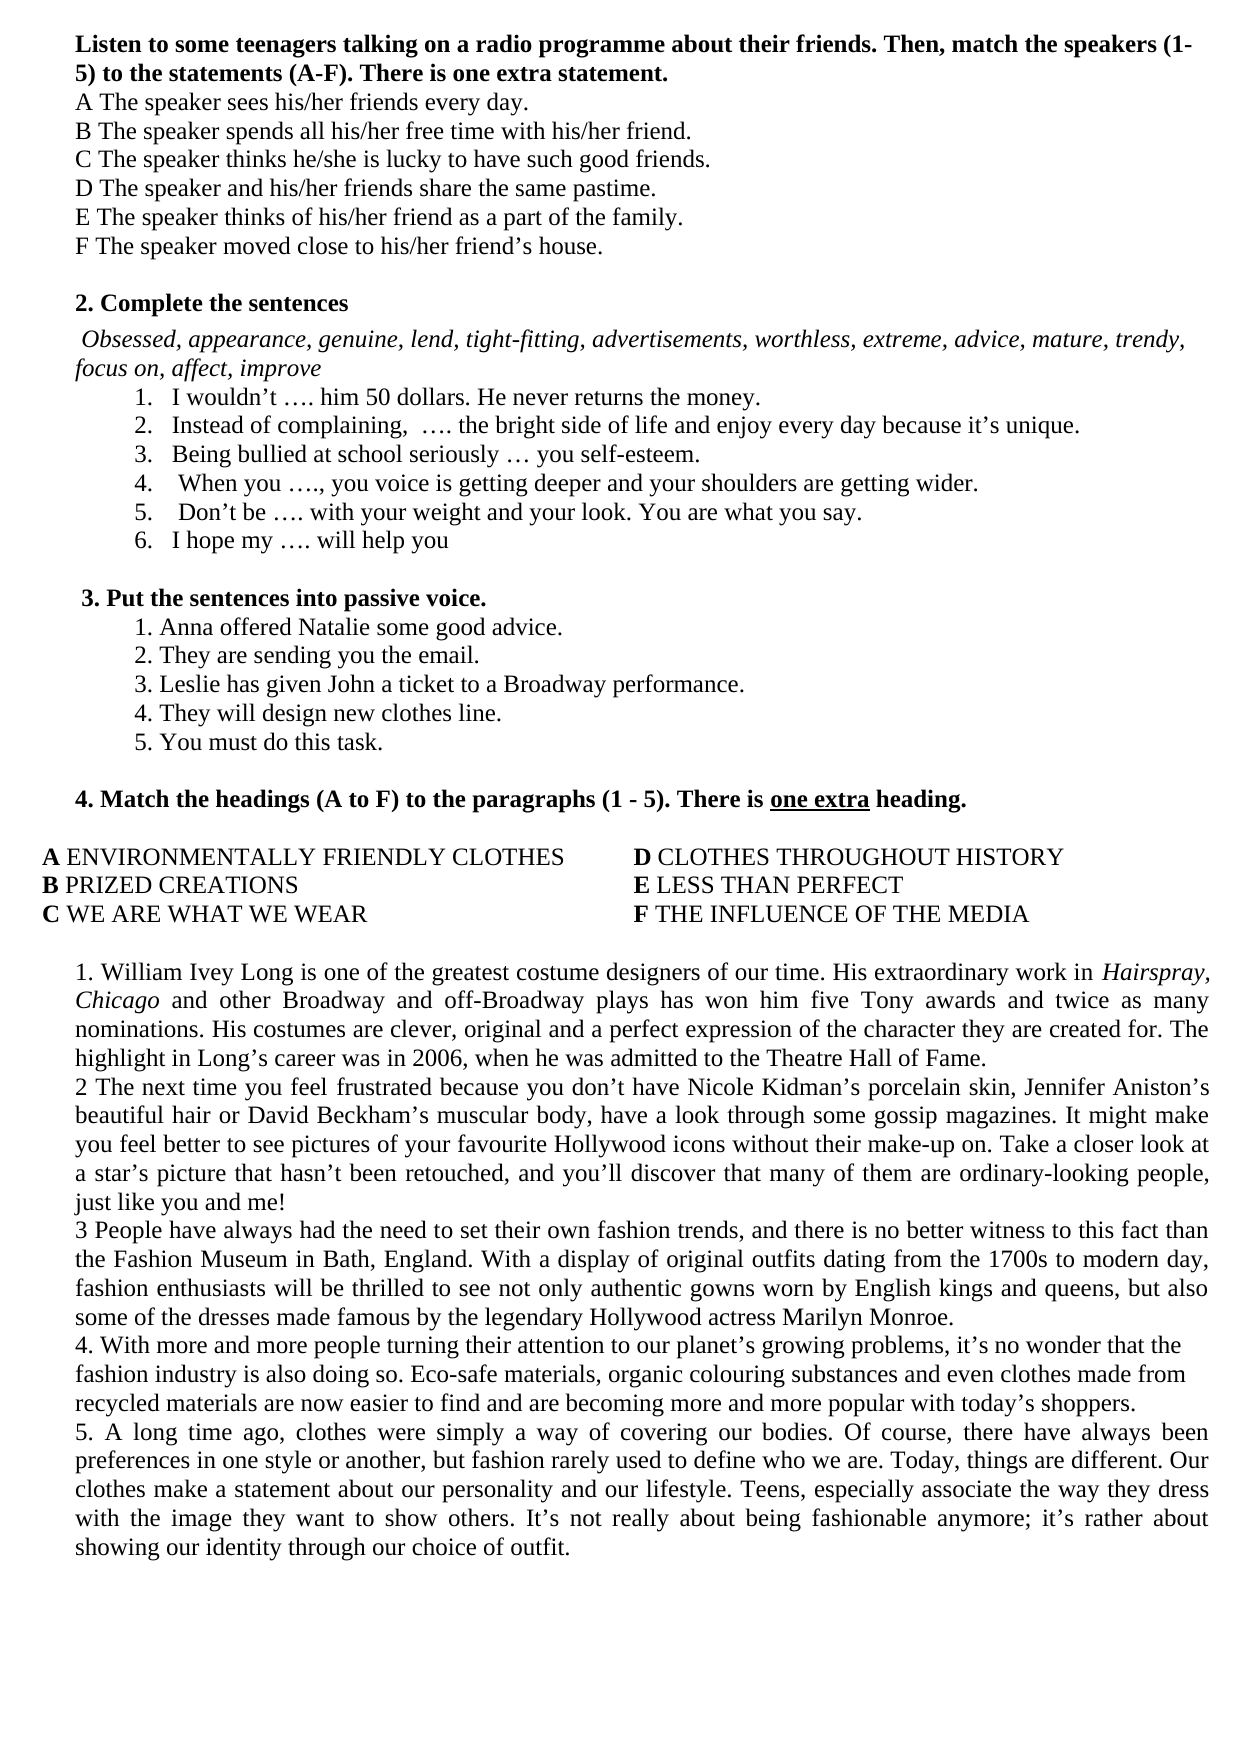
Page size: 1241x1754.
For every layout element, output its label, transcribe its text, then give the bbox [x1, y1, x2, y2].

text 4. Match the headings (A to F) to the paragraphs (1 - 5). There is one extra heading. [75, 784, 1211, 813]
text 5. A long time ago, clothes were simply a way of covering our bodies. Of course, there have always been preferences in one style or another, but fashion rarely used to define who we are. Today, things are different. Our clothes make a statement about our personality and our lifestyle. Teens, especially associate the way they dress with the image they want to show others. It’s not really about being fashionable anymore; it’s rather about showing our identity through our choice of outfit. [75, 1417, 1211, 1560]
table_cell B PRIZED CREATIONS [31, 870, 618, 899]
text 3. Put the sentences into passive voice. [75, 583, 1211, 612]
table_header A ENVIRONMENTALLY FRIENDLY CLOTHES [31, 842, 618, 870]
list Don’t be …. with your weight and your look. You are what you say. [134, 497, 1211, 525]
table_cell C WE ARE WHAT WE WEAR [31, 899, 618, 928]
list I hope my …. will help you [134, 525, 1211, 554]
text Obsessed, appearance, genuine, lend, tight-fitting, advertisements, worthless, extreme, advice, mature, trendy, focus on, affect, improve [75, 324, 1211, 382]
text D The speaker and his/her friends share the same pastime. [75, 173, 1211, 202]
list Instead of complaining, …. the bright side of life and enjoy every day because it’s unique. [134, 410, 1211, 439]
text 2. They are sending you the email. [90, 640, 1211, 669]
text 4. They will design new clothes line. [90, 698, 1211, 727]
text A The speaker sees his/her friends every day. [75, 87, 1211, 116]
list Being bullied at school seriously … you self-esteem. [134, 439, 1211, 468]
text 1. Anna offered Natalie some good advice. [90, 612, 1211, 640]
text E The speaker thinks of his/her friend as a part of the family. [75, 202, 1211, 231]
text 3 People have always had the need to set their own fashion trends, and there is no better witness to this fact than the Fashion Museum in Bath, England. With a display of original outfits dating from the 1700s to modern day, fashion enthusiasts will be thrilled to see not only authentic gowns worn by English kings and queens, but also some of the dresses made famous by the legendary Hollywood actress Marilyn Monroe. [75, 1215, 1211, 1330]
text Listen to some teenagers talking on a radio programme about their friends. Then, match the speakers (1-5) to the statements (A-F). There is one extra statement. [75, 29, 1211, 87]
text 5. You must do this task. [90, 727, 1211, 755]
table_header D CLOTHES THROUGHOUT HISTORY [618, 842, 1194, 870]
text 3. Leslie has given John a ticket to a Broadway performance. [90, 669, 1211, 698]
text F The speaker moved close to his/her friend’s house. [75, 231, 1211, 288]
text 2 The next time you feel frustrated because you don’t have Nicole Kidman’s porcelain skin, Jennifer Aniston’s beautiful hair or David Beckham’s muscular body, have a look through some gossip magazines. It might make you feel better to see pictures of your favourite Hollywood icons without their make-up on. Take a closer look at a star’s picture that hasn’t been retouched, and you’ll discover that many of them are ordinary-looking people, just like you and me! [75, 1072, 1211, 1215]
text 4. With more and more people turning their attention to our planet’s growing problems, it’s no wonder that the fashion industry is also doing so. Eco-safe materials, organic colouring substances and even clothes made from recycled materials are now easier to find and are becoming more and more popular with today’s shoppers. [75, 1330, 1211, 1417]
list I wouldn’t …. him 50 dollars. He never returns the money. [134, 382, 1211, 410]
text B The speaker spends all his/her free time with his/her friend. [75, 116, 1211, 144]
text C The speaker thinks he/she is lucky to have such good friends. [75, 144, 1211, 173]
table_cell E LESS THAN PERFECT [618, 870, 1194, 899]
table_cell F THE INFLUENCE OF THE MEDIA [618, 899, 1194, 928]
list When you …., you voice is getting deeper and your shoulders are getting wider. [134, 468, 1211, 497]
text 2. Complete the sentences [75, 288, 1211, 316]
text 1. William Ivey Long is one of the greatest costume designers of our time. His extraordinary work in Hairspray, Chicago and other Broadway and off-Broadway plays has won him five Tony awards and twice as many nominations. His costumes are clever, original and a perfect expression of the character they are created for. The highlight in Long’s career was in 2006, when he was admitted to the Theatre Hall of Fame. [75, 957, 1211, 1072]
